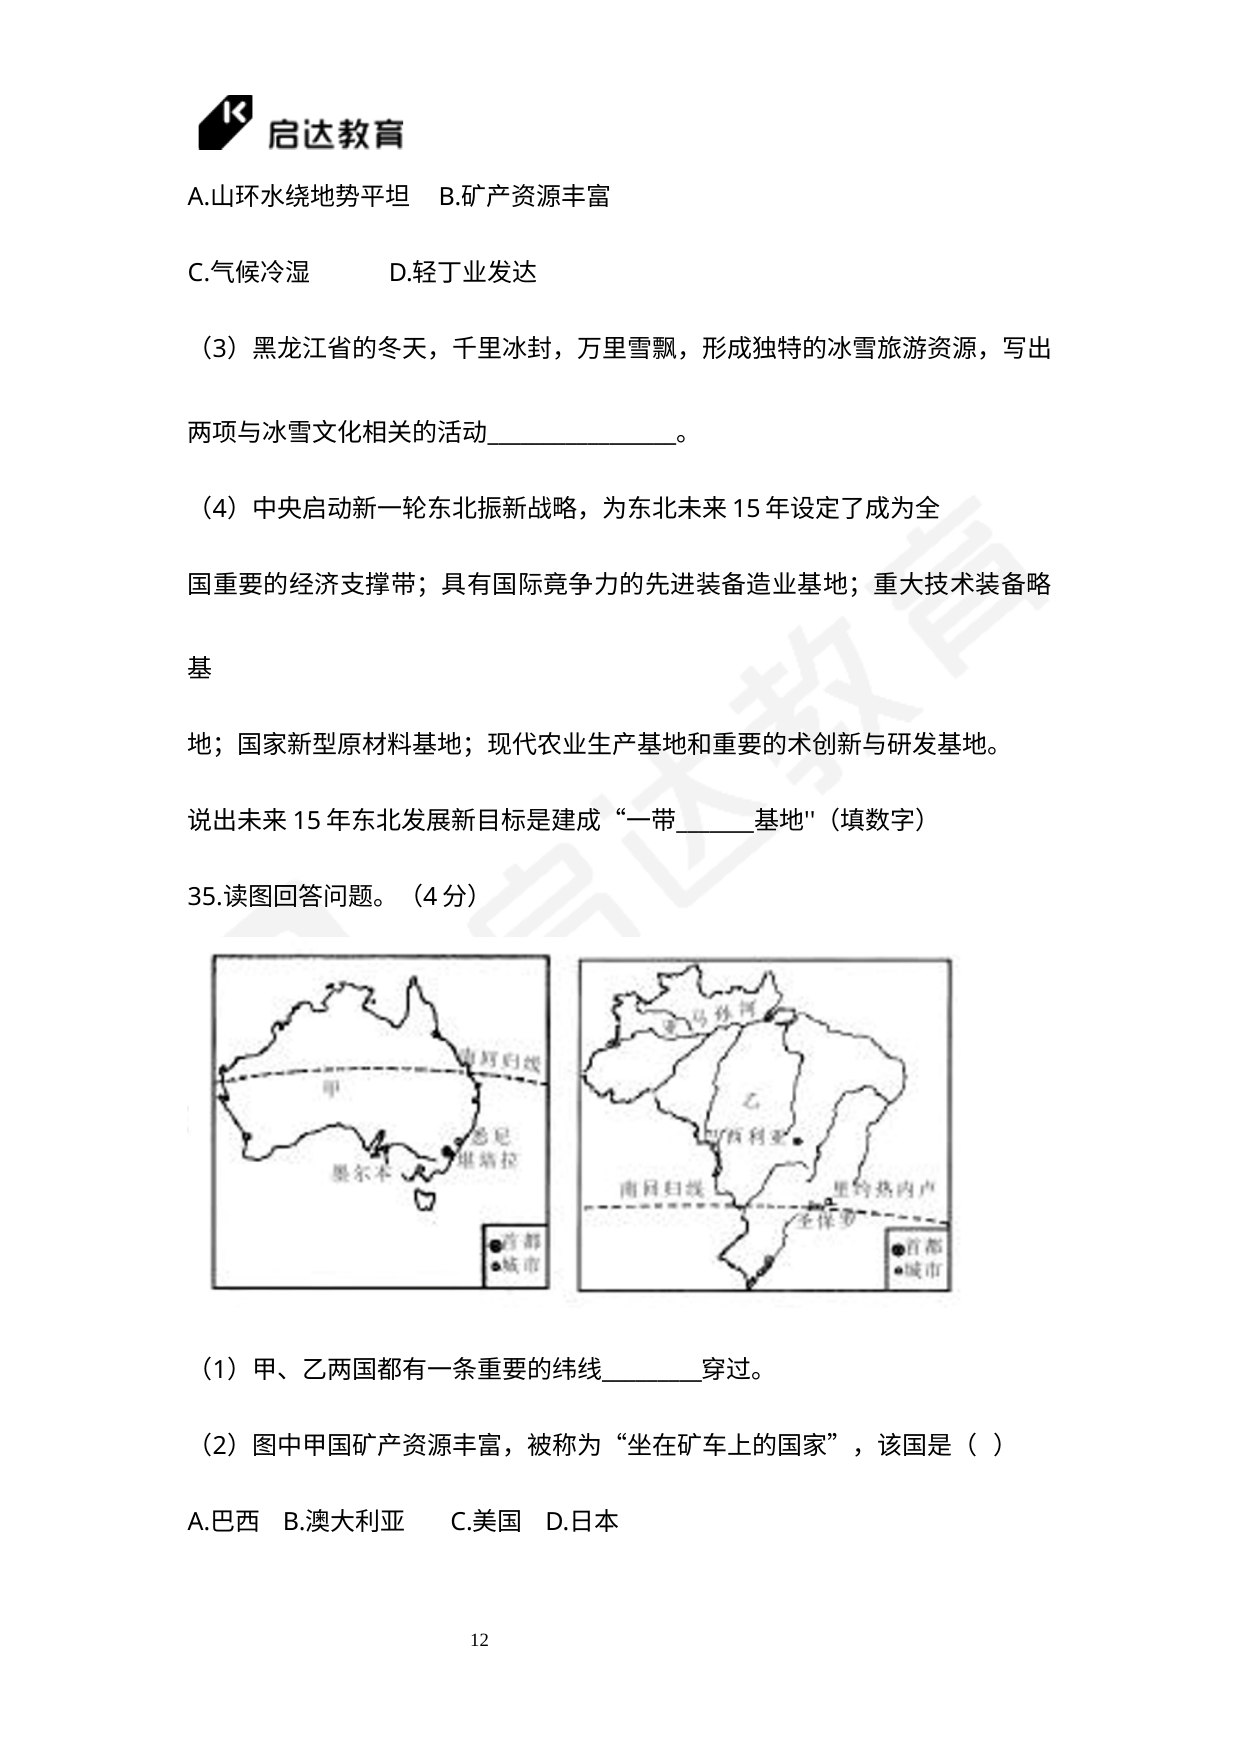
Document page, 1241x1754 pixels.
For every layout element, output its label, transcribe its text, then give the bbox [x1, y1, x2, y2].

picture [187, 937, 963, 1308]
text C.气候冷湿 D.轻丁业发达 [187, 238, 1053, 303]
text A.山环水绕地势平坦 B.矿产资源丰富 [187, 162, 1053, 227]
picture [198, 95, 404, 150]
text 35.读图回答问题。（4分） [187, 862, 1053, 927]
text （1）甲、乙两国都有一条重要的纬线_________穿过。 [187, 1335, 1053, 1400]
text （4）中央启动新一轮东北振新战略，为东北未来15年设定了成为全 [187, 474, 1053, 539]
text 说出未来15年东北发展新目标是建成“一带_______基地''（填数字） [187, 786, 1053, 851]
text 地；国家新型原材料基地；现代农业生产基地和重要的术创新与研发基地。 [187, 710, 1053, 775]
text （3）黑龙江省的冬天，千里冰封，万里雪飘，形成独特的冰雪旅游资源，写出两项与冰雪文化相关的活动_________________。 [187, 314, 1053, 463]
text A.巴西 B.澳大利亚 C.美国 D.日本 [187, 1487, 1053, 1552]
text （2）图中甲国矿产资源丰富，被称为“坐在矿车上的国家”，该国是（ ） [187, 1411, 1053, 1476]
text 国重要的经济支撑带；具有国际竟争力的先进装备造业基地；重大技术装备略基 [187, 550, 1053, 699]
